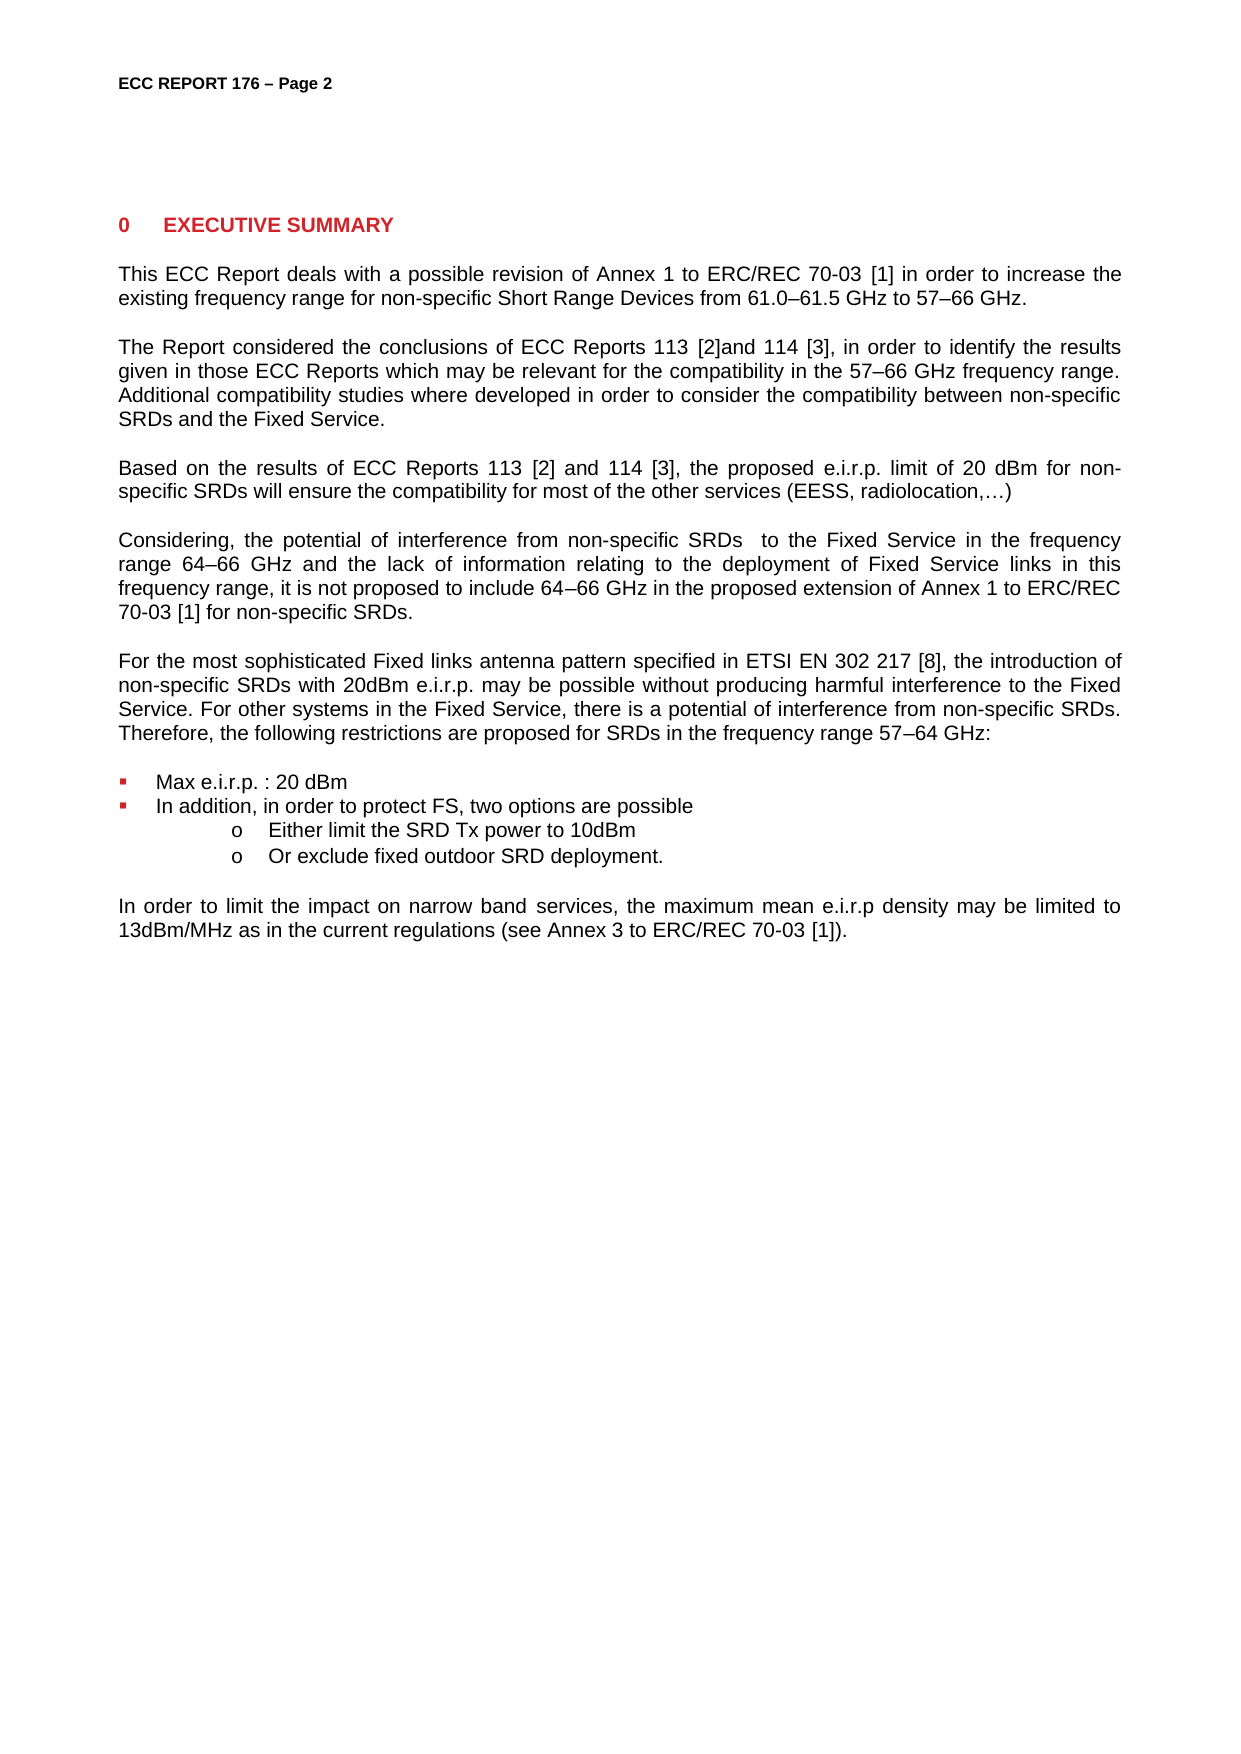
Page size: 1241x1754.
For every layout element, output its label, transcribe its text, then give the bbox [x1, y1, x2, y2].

text The Report considered the conclusions of ECC Reports 113 [2]and 114 [3], in order to identify the results given in those ECC Reports which may be relevant for the compatibility in the 57–66 GHz frequency range. Additional compatibility studies where developed in order to consider the compatibility between non-specific SRDs and the Fixed Service. [118, 334, 1122, 430]
text Based on the results of ECC Reports 113 [2] and 114 [3], the proposed e.i.r.p. limit of 20 dBm for non-specific SRDs will ensure the compatibility for most of the other services (EESS, radiolocation,…) [118, 455, 1122, 503]
list Either limit the SRD Tx power to 10dBm [231, 818, 1122, 844]
list Considering, the potential of interference from non-specific SRDs to the Fixed Service in the frequency range 64–66 GHz and the lack of information relating to the deployment of Fixed Service links in this frequency range, it is not proposed to include 64–66 GHz in the proposed extension of Annex 1 to ERC/REC 70-03 [1] for non-specific SRDs. [118, 528, 1122, 624]
list In addition, in order to protect FS, two options are possible [118, 794, 1122, 818]
list In order to limit the impact on narrow band services, the maximum mean e.i.r.p density may be limited to 13dBm/MHz as in the current regulations (see Annex 3 to ERC/REC 70-03 [1]). [118, 894, 1122, 942]
list Max e.i.r.p. : 20 dBm [118, 770, 1122, 794]
subtitle Executive summary [118, 212, 1122, 236]
text This ECC Report deals with a possible revision of Annex 1 to ERC/REC 70-03 [1] in order to increase the existing frequency range for non-specific Short Range Devices from 61.0–61.5 GHz to 57–66 GHz. [118, 261, 1122, 309]
list Or exclude fixed outdoor SRD deployment. [231, 844, 1122, 870]
text For the most sophisticated Fixed links antenna pattern specified in ETSI EN 302 217 [8], the introduction of non-specific SRDs with 20dBm e.i.r.p. may be possible without producing harmful interference to the Fixed Service. For other systems in the Fixed Service, there is a potential of interference from non-specific SRDs. Therefore, the following restrictions are proposed for SRDs in the frequency range 57–64 GHz: [118, 649, 1122, 745]
